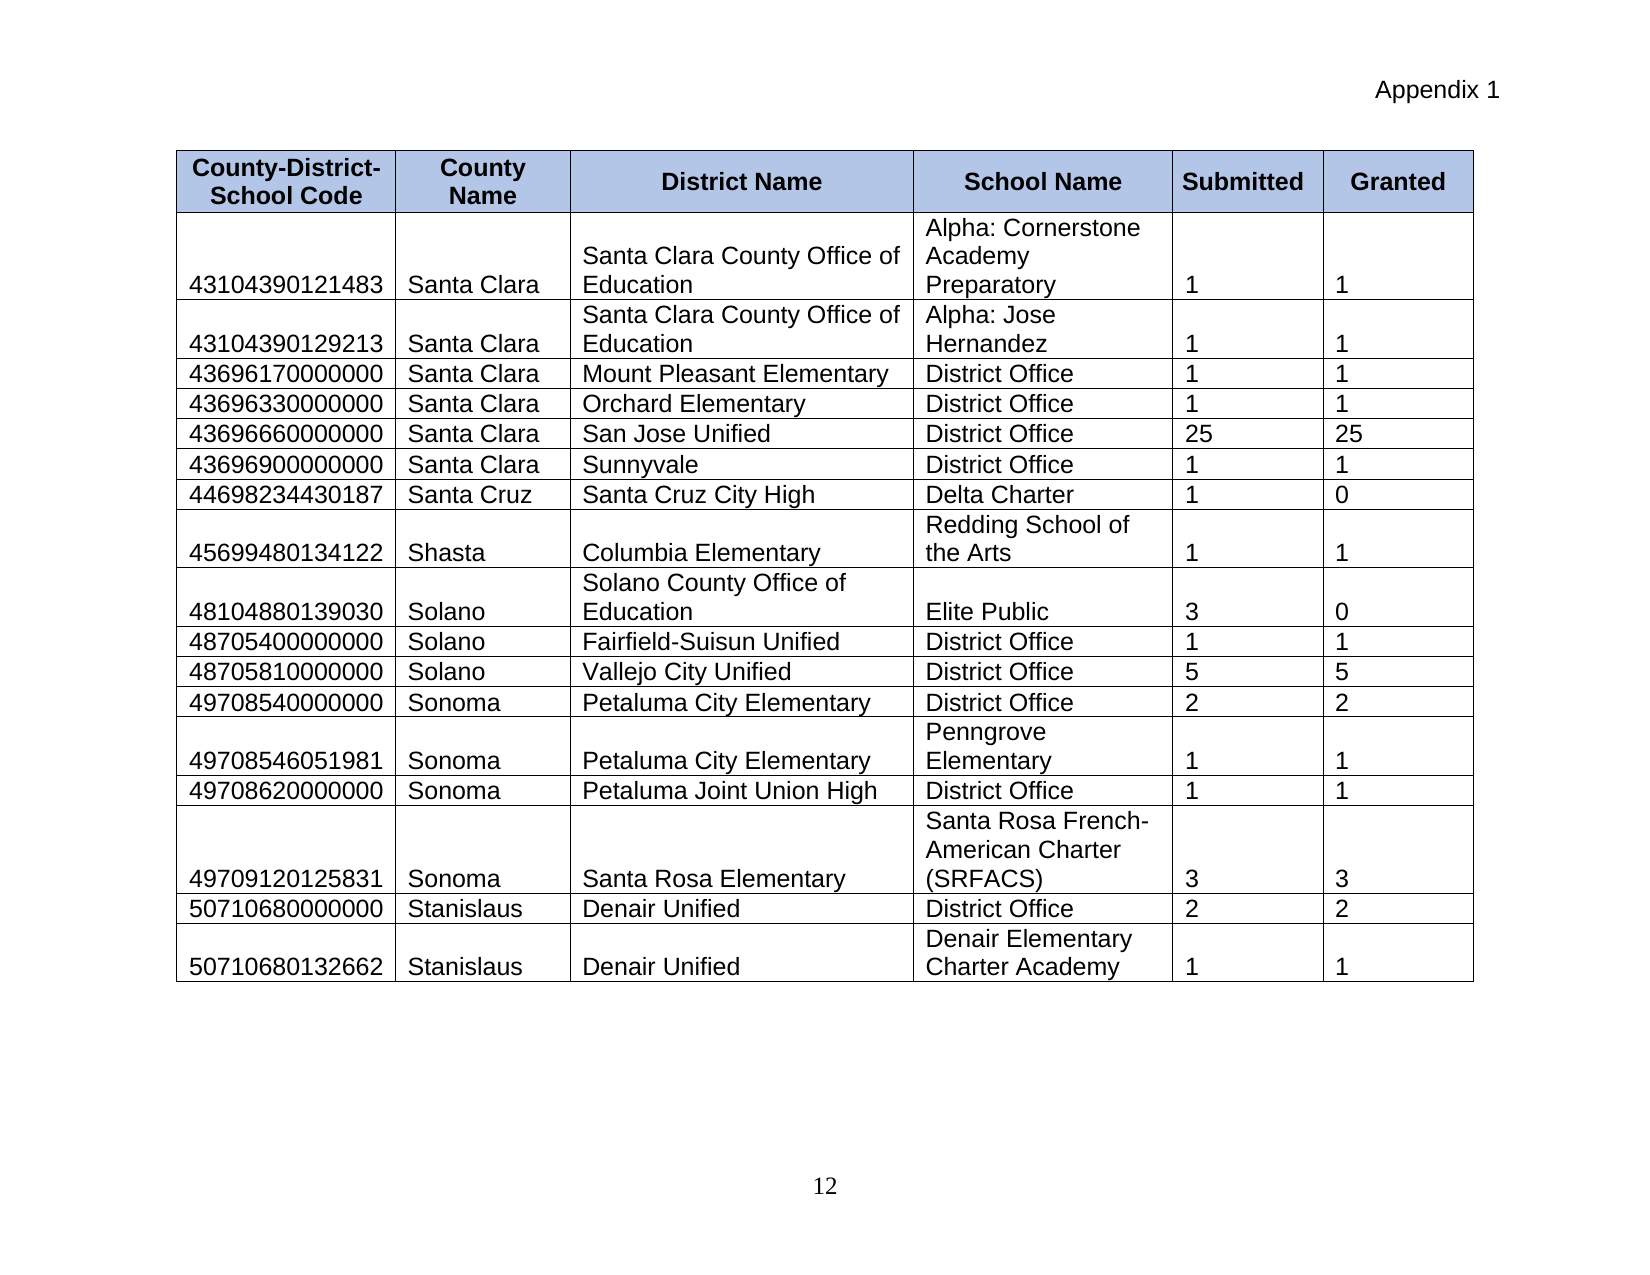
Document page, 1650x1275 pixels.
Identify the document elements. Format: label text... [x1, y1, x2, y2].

table_cell Solano [396, 657, 570, 686]
table_cell 1 [1324, 924, 1473, 981]
table_cell Petaluma Joint Union High [571, 776, 913, 805]
table_cell 1 [1324, 449, 1473, 478]
table_cell District Office [914, 359, 1172, 388]
table_header School Name [914, 151, 1172, 212]
table_cell Santa Rosa French-American Charter (SRFACS) [914, 806, 1172, 892]
table_cell Denair Elementary Charter Academy [914, 924, 1172, 981]
table_cell 1 [1173, 359, 1323, 388]
table_cell Mount Pleasant Elementary [571, 359, 913, 388]
table_cell Penngrove Elementary [914, 717, 1172, 775]
table_cell 1 [1324, 717, 1473, 775]
table_cell 1 [1324, 776, 1473, 805]
table_cell 5 [1324, 657, 1473, 686]
table_cell San Jose Unified [571, 419, 913, 448]
table_cell Denair Unified [571, 894, 913, 923]
table_cell 1 [1173, 480, 1323, 509]
table_cell Petaluma City Elementary [571, 687, 913, 716]
table_cell Santa Clara County Office of Education [571, 300, 913, 358]
table_cell 2 [1173, 687, 1323, 716]
table_cell 3 [1173, 568, 1323, 626]
table_cell Alpha: Jose Hernandez [914, 300, 1172, 358]
table_cell Santa Cruz [396, 480, 570, 509]
table_header County-District- School Code [177, 151, 395, 212]
table_cell 1 [1173, 300, 1323, 358]
table_cell District Office [914, 389, 1172, 418]
table_cell 1 [1324, 213, 1473, 299]
table_cell 25 [1324, 419, 1473, 448]
table_cell Delta Charter [914, 480, 1172, 509]
table_cell Denair Unified [571, 924, 913, 981]
table_cell Orchard Elementary [571, 389, 913, 418]
table_cell 1 [1324, 300, 1473, 358]
table_cell District Office [914, 657, 1172, 686]
table_cell Stanislaus [396, 894, 570, 923]
table_cell Santa Clara [396, 419, 570, 448]
table_cell 5 [1173, 657, 1323, 686]
table_cell Santa Clara [396, 359, 570, 388]
table_header District Name [571, 151, 913, 212]
table_cell Alpha: Cornerstone Academy Preparatory [914, 213, 1172, 299]
table_header Granted [1324, 151, 1473, 212]
table_cell 49708620000000 [177, 776, 395, 805]
table_cell District Office [914, 894, 1172, 923]
table_cell 2 [1324, 687, 1473, 716]
table_cell Solano County Office of Education [571, 568, 913, 626]
table_cell 1 [1173, 924, 1323, 981]
table_cell Sunnyvale [571, 449, 913, 478]
table_cell Solano [396, 627, 570, 656]
table_cell District Office [914, 449, 1172, 478]
table_cell Columbia Elementary [571, 510, 913, 567]
table_cell 1 [1173, 449, 1323, 478]
table_cell 1 [1324, 510, 1473, 567]
table_cell 1 [1173, 627, 1323, 656]
table_header County Name [396, 151, 570, 212]
table_cell 48705810000000 [177, 657, 395, 686]
table_cell 43696330000000 [177, 389, 395, 418]
table_cell Petaluma City Elementary [571, 717, 913, 775]
table_cell Vallejo City Unified [571, 657, 913, 686]
table_cell Shasta [396, 510, 570, 567]
table_cell 1 [1173, 213, 1323, 299]
table_cell Sonoma [396, 717, 570, 775]
table_cell Stanislaus [396, 924, 570, 981]
table_cell Solano [396, 568, 570, 626]
table_header Submitted [1173, 151, 1323, 212]
table_cell 1 [1324, 389, 1473, 418]
table_cell 43696900000000 [177, 449, 395, 478]
table_cell 0 [1324, 568, 1473, 626]
table_cell 50710680000000 [177, 894, 395, 923]
table_cell 0 [1324, 480, 1473, 509]
table_cell 1 [1173, 510, 1323, 567]
table_cell Santa Clara [396, 389, 570, 418]
table_cell 45699480134122 [177, 510, 395, 567]
table_cell 25 [1173, 419, 1323, 448]
table_cell 1 [1324, 359, 1473, 388]
table_cell Elite Public [914, 568, 1172, 626]
table_cell 43696660000000 [177, 419, 395, 448]
table_cell 1 [1324, 627, 1473, 656]
table_cell 43104390129213 [177, 300, 395, 358]
table_cell 1 [1173, 389, 1323, 418]
table_cell 49708546051981 [177, 717, 395, 775]
table_cell 49708540000000 [177, 687, 395, 716]
table_cell Fairfield-Suisun Unified [571, 627, 913, 656]
table_cell 2 [1173, 894, 1323, 923]
table_cell Santa Clara [396, 300, 570, 358]
table_cell District Office [914, 627, 1172, 656]
table_cell 3 [1324, 806, 1473, 892]
table_cell 48104880139030 [177, 568, 395, 626]
table_cell District Office [914, 687, 1172, 716]
table_cell 43696170000000 [177, 359, 395, 388]
table_cell 3 [1173, 806, 1323, 892]
table_cell Sonoma [396, 806, 570, 892]
table_cell Santa Clara County Office of Education [571, 213, 913, 299]
table_cell Santa Rosa Elementary [571, 806, 913, 892]
table_cell 43104390121483 [177, 213, 395, 299]
table_cell 44698234430187 [177, 480, 395, 509]
table_cell Redding School of the Arts [914, 510, 1172, 567]
table_cell 1 [1173, 776, 1323, 805]
table_cell District Office [914, 419, 1172, 448]
table_cell 49709120125831 [177, 806, 395, 892]
table_cell 50710680132662 [177, 924, 395, 981]
table_cell Santa Clara [396, 449, 570, 478]
table_cell Santa Clara [396, 213, 570, 299]
table_cell Sonoma [396, 776, 570, 805]
table_cell Sonoma [396, 687, 570, 716]
table_cell 1 [1173, 717, 1323, 775]
table_cell 48705400000000 [177, 627, 395, 656]
table_cell District Office [914, 776, 1172, 805]
table_cell Santa Cruz City High [571, 480, 913, 509]
table_cell 2 [1324, 894, 1473, 923]
